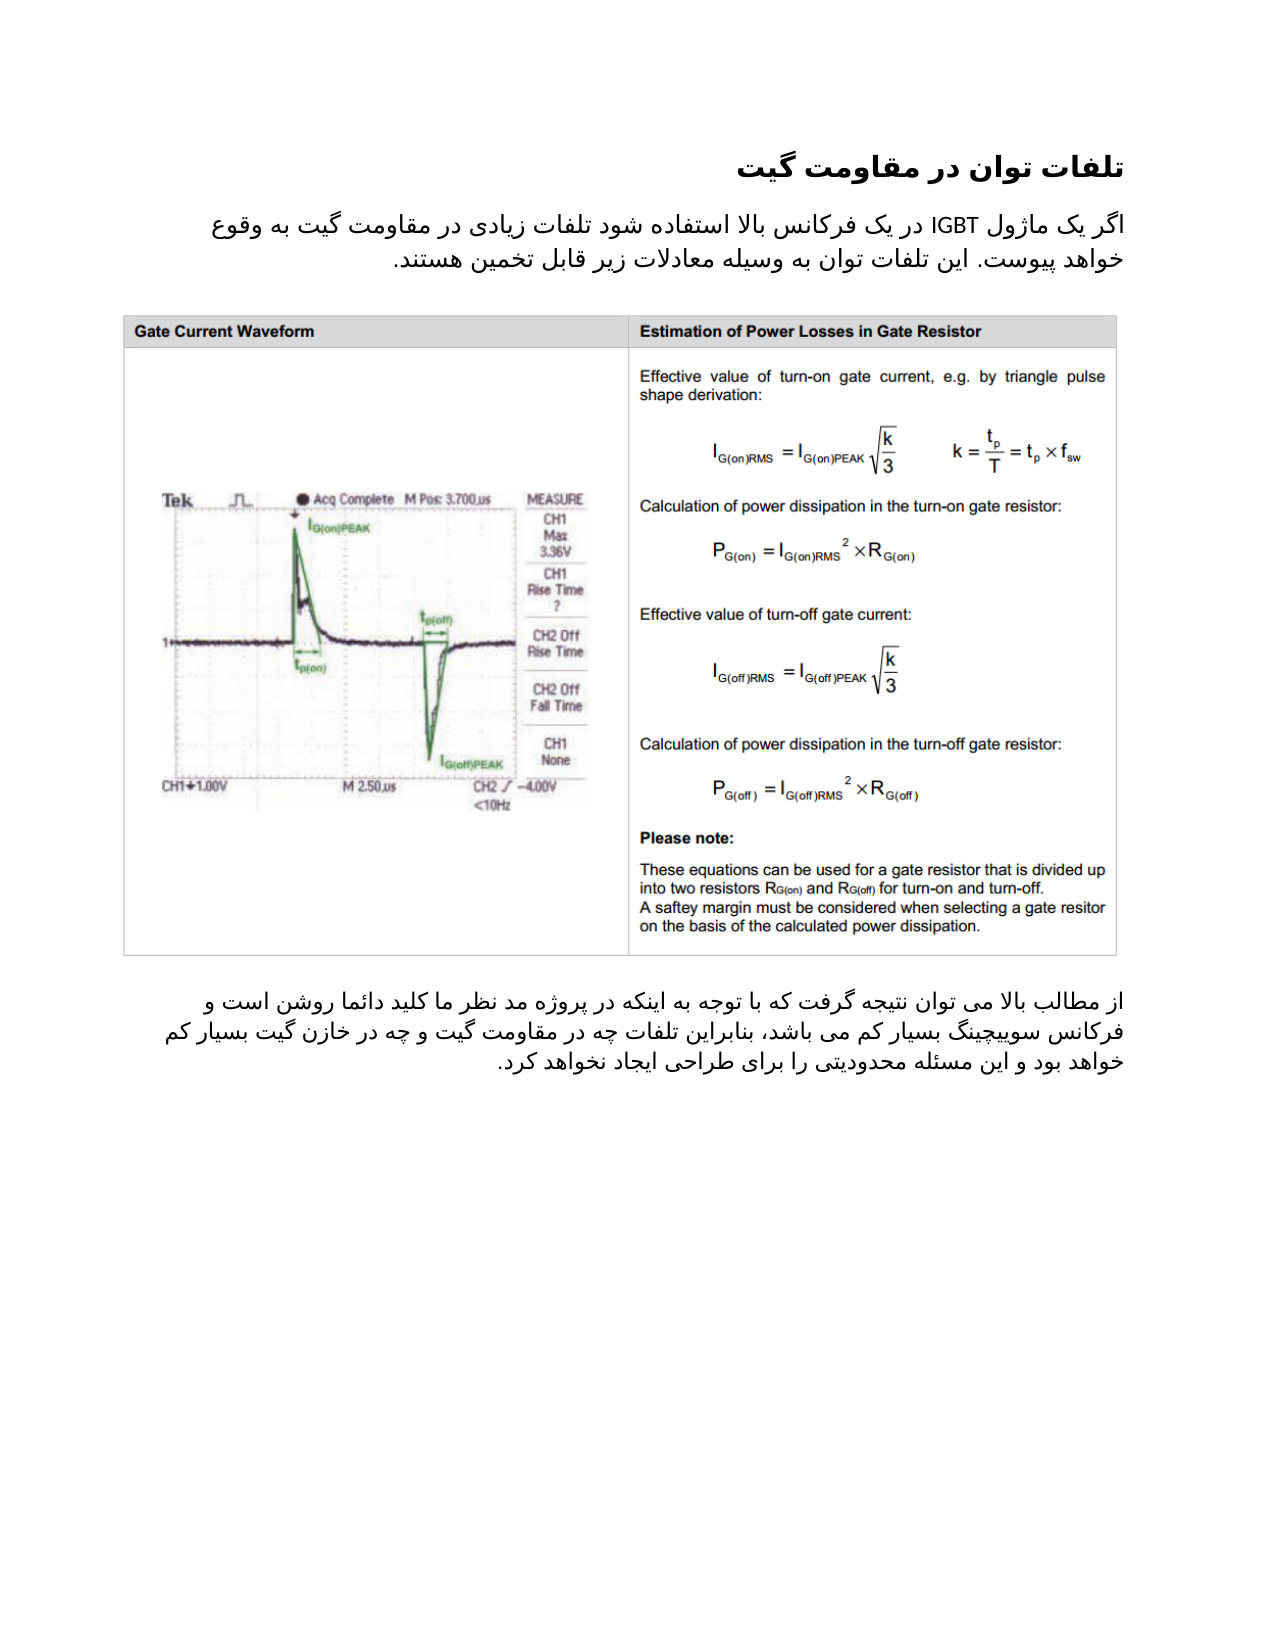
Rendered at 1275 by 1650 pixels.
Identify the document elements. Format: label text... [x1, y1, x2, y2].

text از مطالب بالا می توان نتیجه گرفت که با توجه به اینکه در پروژه مد نظر ما کلید دائما روشن است و فرکانس سوییچینگ بسیار کم می باشد، بنابراین تلفات چه در مقاومت گیت و چه در خازن گیت بسیار کم خواهد بود و این مسئله محدودیتی را برای طراحی ایجاد نخواهد کرد. [150, 988, 1125, 1074]
text اگر یک ماژول IGBT در یک فرکانس بالا استفاده شود تلفات زیادی در مقاومت گیت به وقوع خواهد پیوست. این تلفات توان به وسیله معادلات زیر قابل تخمین هستند. [150, 209, 1125, 273]
picture [104, 298, 1125, 963]
text تلفات توان در مقاومت گیت [150, 150, 1125, 183]
